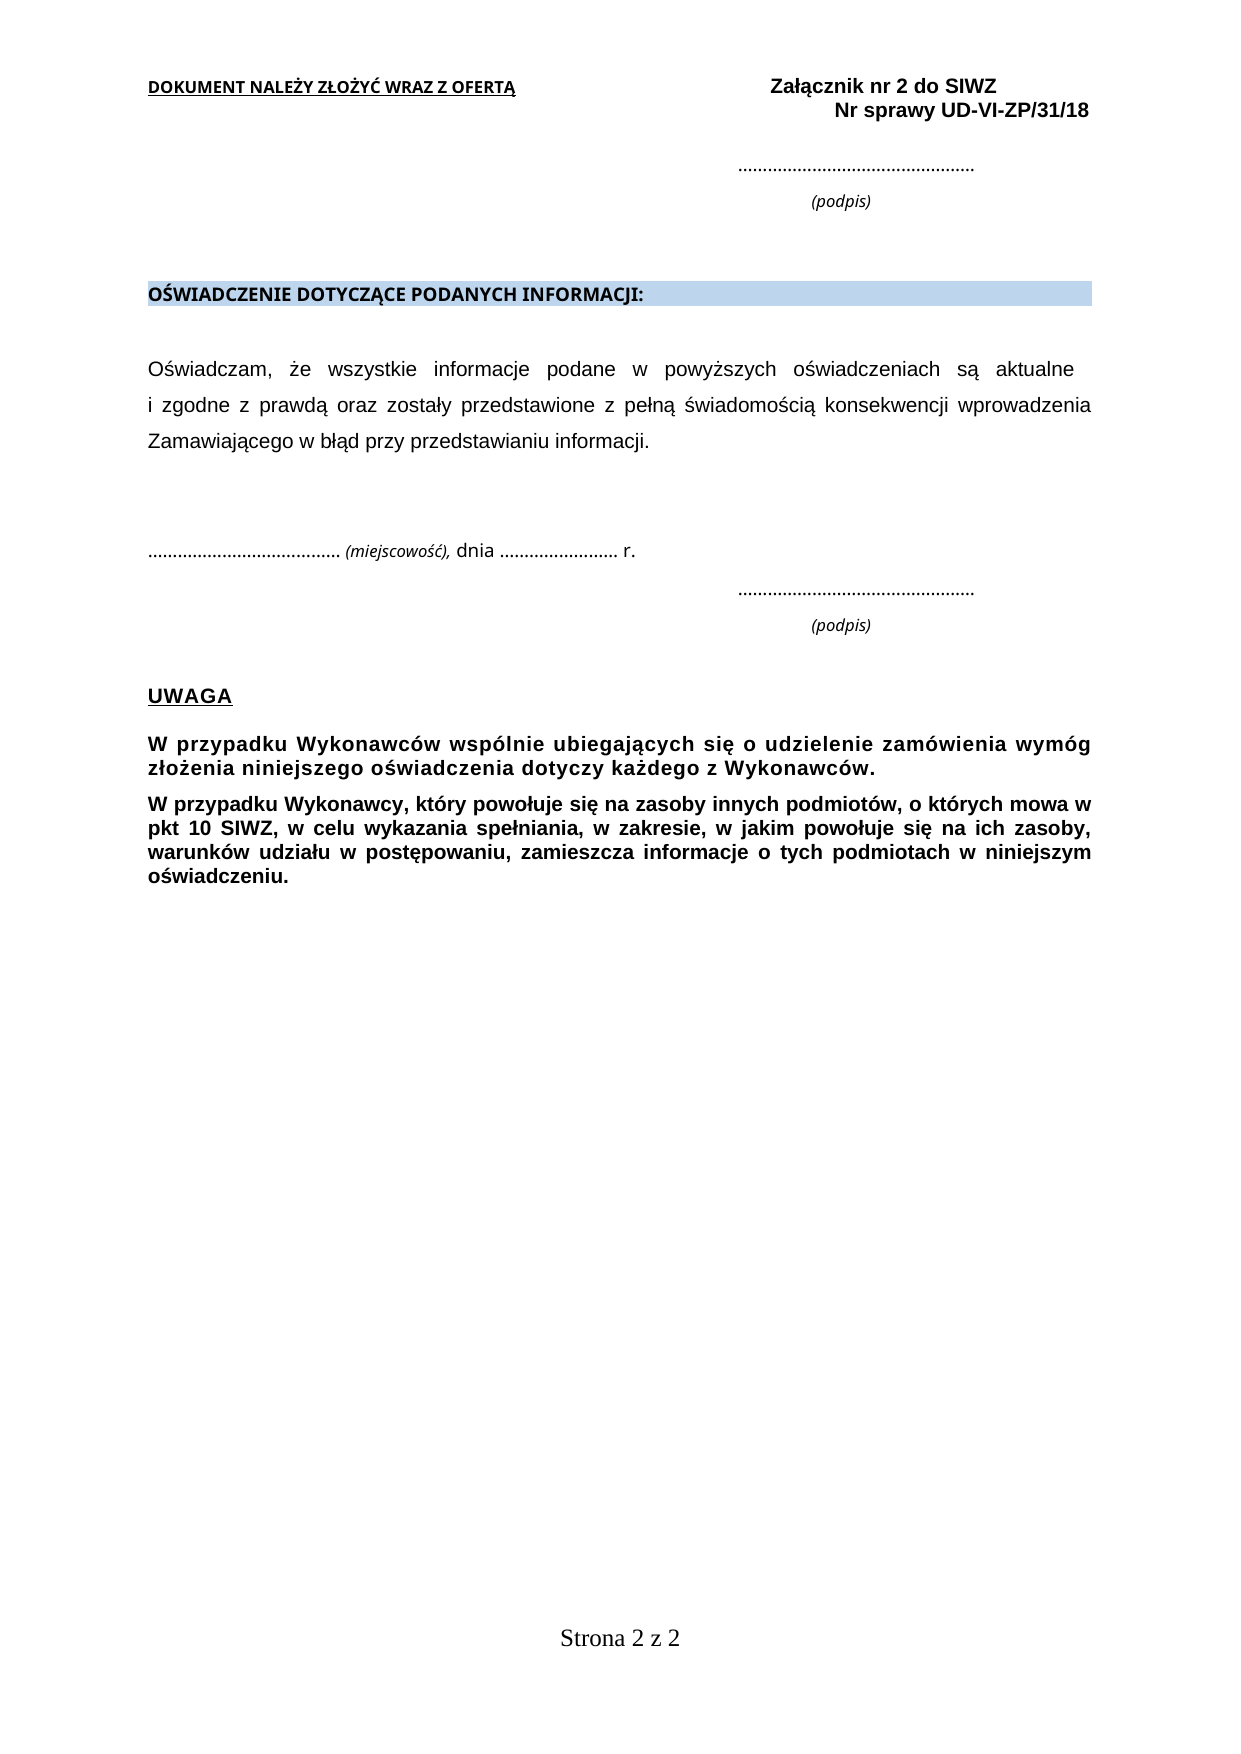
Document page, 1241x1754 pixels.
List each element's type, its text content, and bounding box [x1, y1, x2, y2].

text ………………………………… (miejscowość), dnia …………………… r. [148, 537, 1092, 562]
text Oświadczam, że wszystkie informacje podane w powyższych oświadczeniach są aktualne i zgodne z prawdą oraz zostały przedstawione z pełną świadomością konsekwencji wprowadzenia Zamawiającego w błąd przy przedstawianiu informacji. [148, 357, 1092, 453]
text (podpis) [738, 189, 1092, 212]
text W przypadku Wykonawców wspólnie ubiegających się o udzielenie zamówienia wymóg złożenia niniejszego oświadczenia dotyczy każdego z Wykonawców. [148, 732, 1092, 779]
text OŚWIADCZENIE DOTYCZĄCE PODANYCH INFORMACJI: [148, 281, 1092, 306]
text UWAGA [148, 684, 1092, 708]
text W przypadku Wykonawcy, który powołuje się na zasoby innych podmiotów, o których mowa w pkt 10 SIWZ, w celu wykazania spełniania, w zakresie, w jakim powołuje się na ich zasoby, warunków udziału w postępowaniu, zamieszcza informacje o tych podmiotach w niniejszym oświadczeniu. [148, 792, 1092, 888]
text ………………………………………… [148, 575, 1092, 601]
text (podpis) [738, 613, 1092, 636]
text ………………………………………… [148, 151, 1092, 177]
